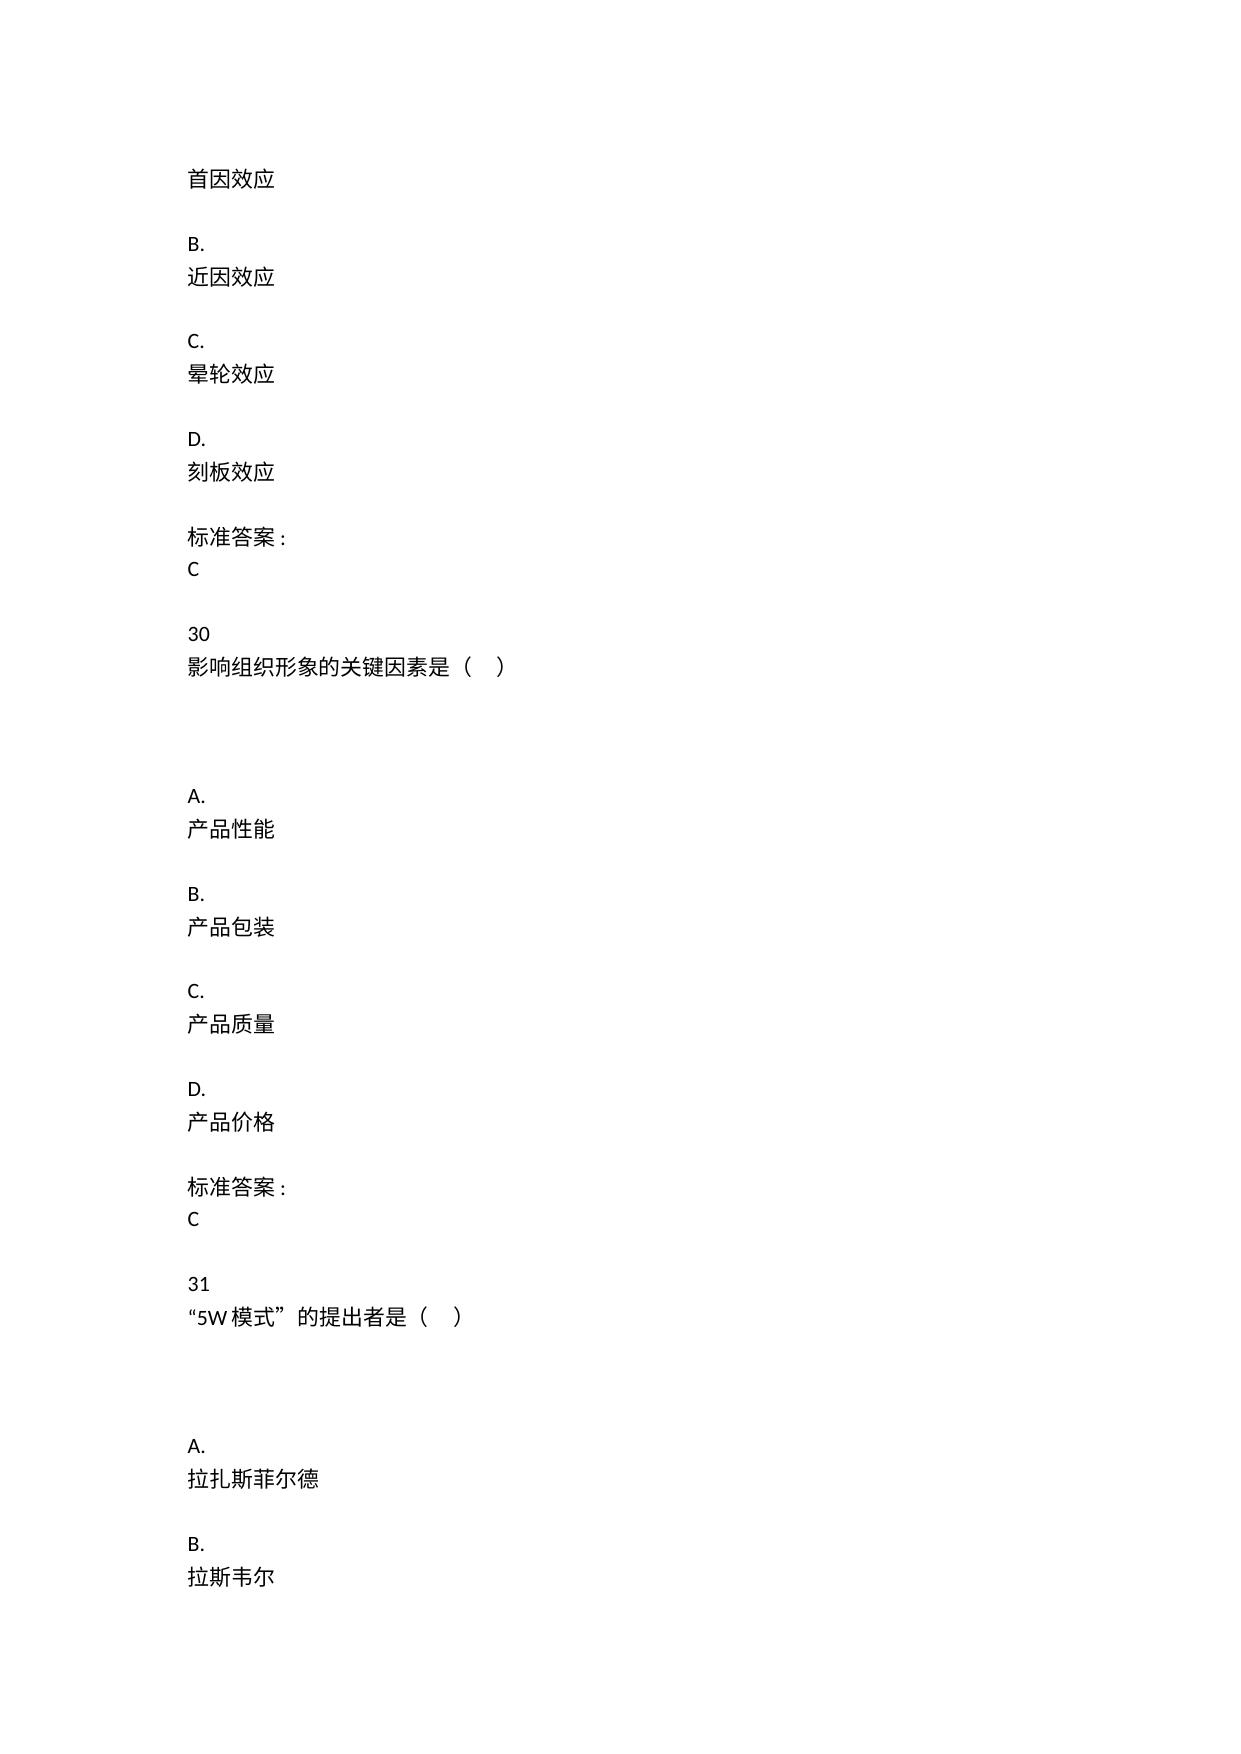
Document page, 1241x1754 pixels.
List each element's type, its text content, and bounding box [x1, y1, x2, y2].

text 产品性能 [187, 812, 1053, 844]
text A. [187, 1429, 1053, 1462]
text 产品价格 [187, 1104, 1053, 1137]
text 拉斯韦尔 [187, 1559, 1053, 1592]
text 刻板效应 [187, 454, 1053, 487]
text 标准答案 : [187, 1169, 1053, 1202]
text B. [187, 227, 1053, 259]
text C. [187, 324, 1053, 357]
text B. [187, 1527, 1053, 1559]
text B. [187, 877, 1053, 909]
text 首因效应 [187, 162, 1053, 194]
text C. [187, 974, 1053, 1007]
text 产品包装 [187, 909, 1053, 942]
text 影响组织形象的关键因素是（ ） [187, 649, 1053, 682]
text C [187, 1202, 1053, 1234]
text 拉扎斯菲尔德 [187, 1462, 1053, 1494]
text 产品质量 [187, 1007, 1053, 1039]
text 标准答案 : [187, 519, 1053, 552]
text 30 [187, 617, 1053, 649]
text 近因效应 [187, 259, 1053, 292]
text C [187, 552, 1053, 584]
text 晕轮效应 [187, 357, 1053, 389]
text A. [187, 779, 1053, 812]
text “5W模式”的提出者是（ ） [187, 1299, 1053, 1332]
text D. [187, 1072, 1053, 1104]
text 31 [187, 1267, 1053, 1299]
text D. [187, 422, 1053, 454]
